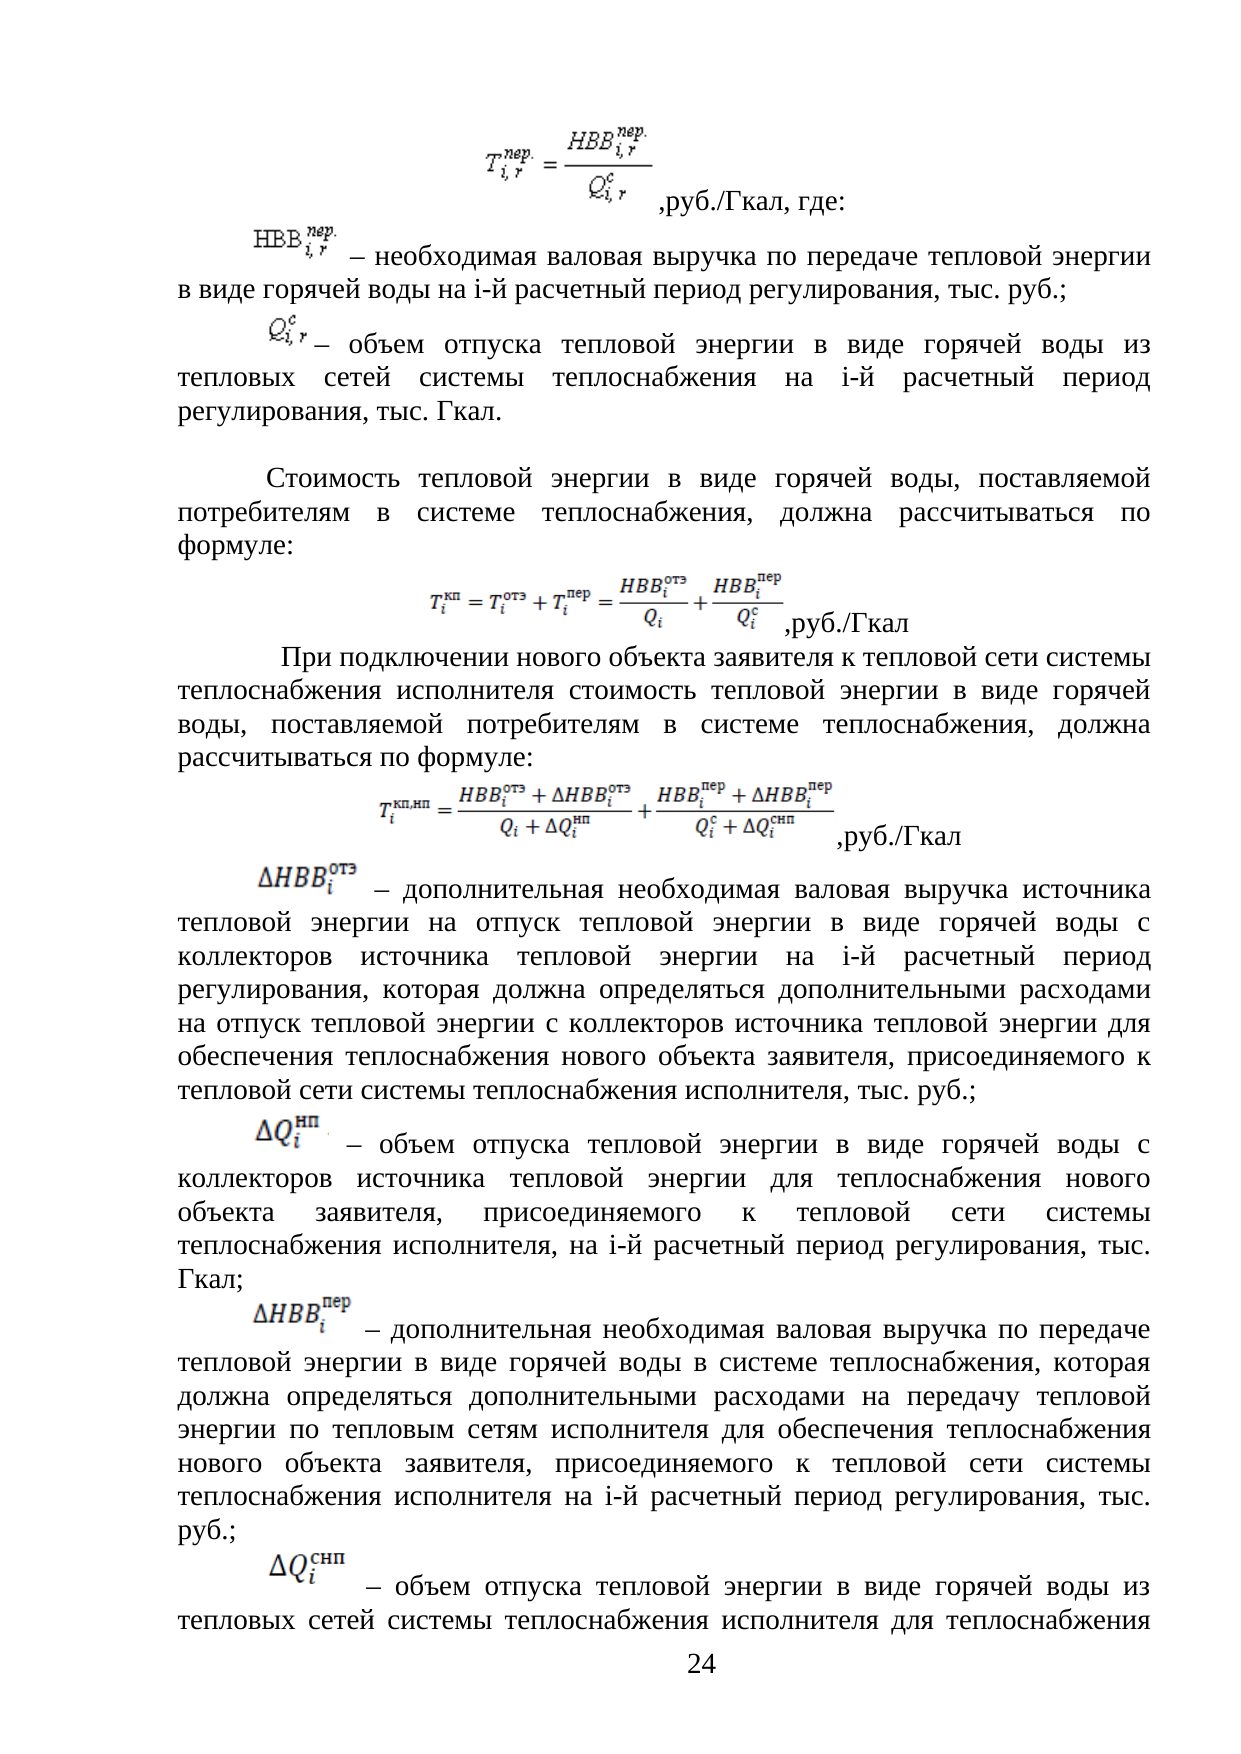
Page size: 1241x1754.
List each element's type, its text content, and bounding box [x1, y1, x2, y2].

text ,руб./Гкал [177, 561, 1152, 639]
picture [265, 304, 315, 354]
text – дополнительная необходимая валовая выручка по передаче тепловой энергии в виде горячей воды в системе теплоснабжения, которая должна определяться дополнительными расходами на передачу тепловой энергии по тепловым сетям исполнителя для обеспечения теплоснабжения нового объекта заявителя, присоединяемого к тепловой сети системы теплоснабжения исполнителя на i-й расчетный период регулирования, тыс. руб.; [177, 1294, 1152, 1546]
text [177, 1546, 1152, 1635]
text – объем отпуска тепловой энергии в виде горячей воды с коллекторов источника тепловой энергии для теплоснабжения нового объекта заявителя, присоединяемого к тепловой сети системы теплоснабжения исполнителя, на i-й расчетный период регулирования, тыс. Гкал; [177, 1106, 1152, 1294]
text ,руб./Гкал, где: [177, 118, 1152, 217]
picture [251, 216, 340, 265]
text ,руб./Гкал [177, 773, 1152, 851]
text – дополнительная необходимая валовая выручка источника тепловой энергии на отпуск тепловой энергии в виде горячей воды с коллекторов источника тепловой энергии на i-й расчетный период регулирования, которая должна определяться дополнительными расходами на отпуск тепловой энергии с коллекторов источника тепловой энергии для обеспечения теплоснабжения нового объекта заявителя, присоединяемого к тепловой сети системы теплоснабжения исполнителя, тыс. руб.; [177, 851, 1152, 1106]
text При подключении нового объекта заявителя к тепловой сети системы теплоснабжения исполнителя стоимость тепловой энергии в виде горячей воды, поставляемой потребителям в системе теплоснабжения, должна рассчитываться по формуле: [177, 639, 1152, 773]
text – необходимая валовая выручка по передаче тепловой энергии в виде горячей воды на i-й расчетный период регулирования, тыс. руб.; [177, 217, 1152, 305]
text Стоимость тепловой энергии в виде горячей воды, поставляемой потребителям в системе теплоснабжения, должна рассчитываться по формуле: [177, 460, 1152, 561]
picture [483, 118, 659, 211]
text – объем отпуска тепловой энергии в виде горячей воды из тепловых сетей системы теплоснабжения на i-й расчетный период регулирования, тыс. Гкал. [177, 305, 1152, 427]
